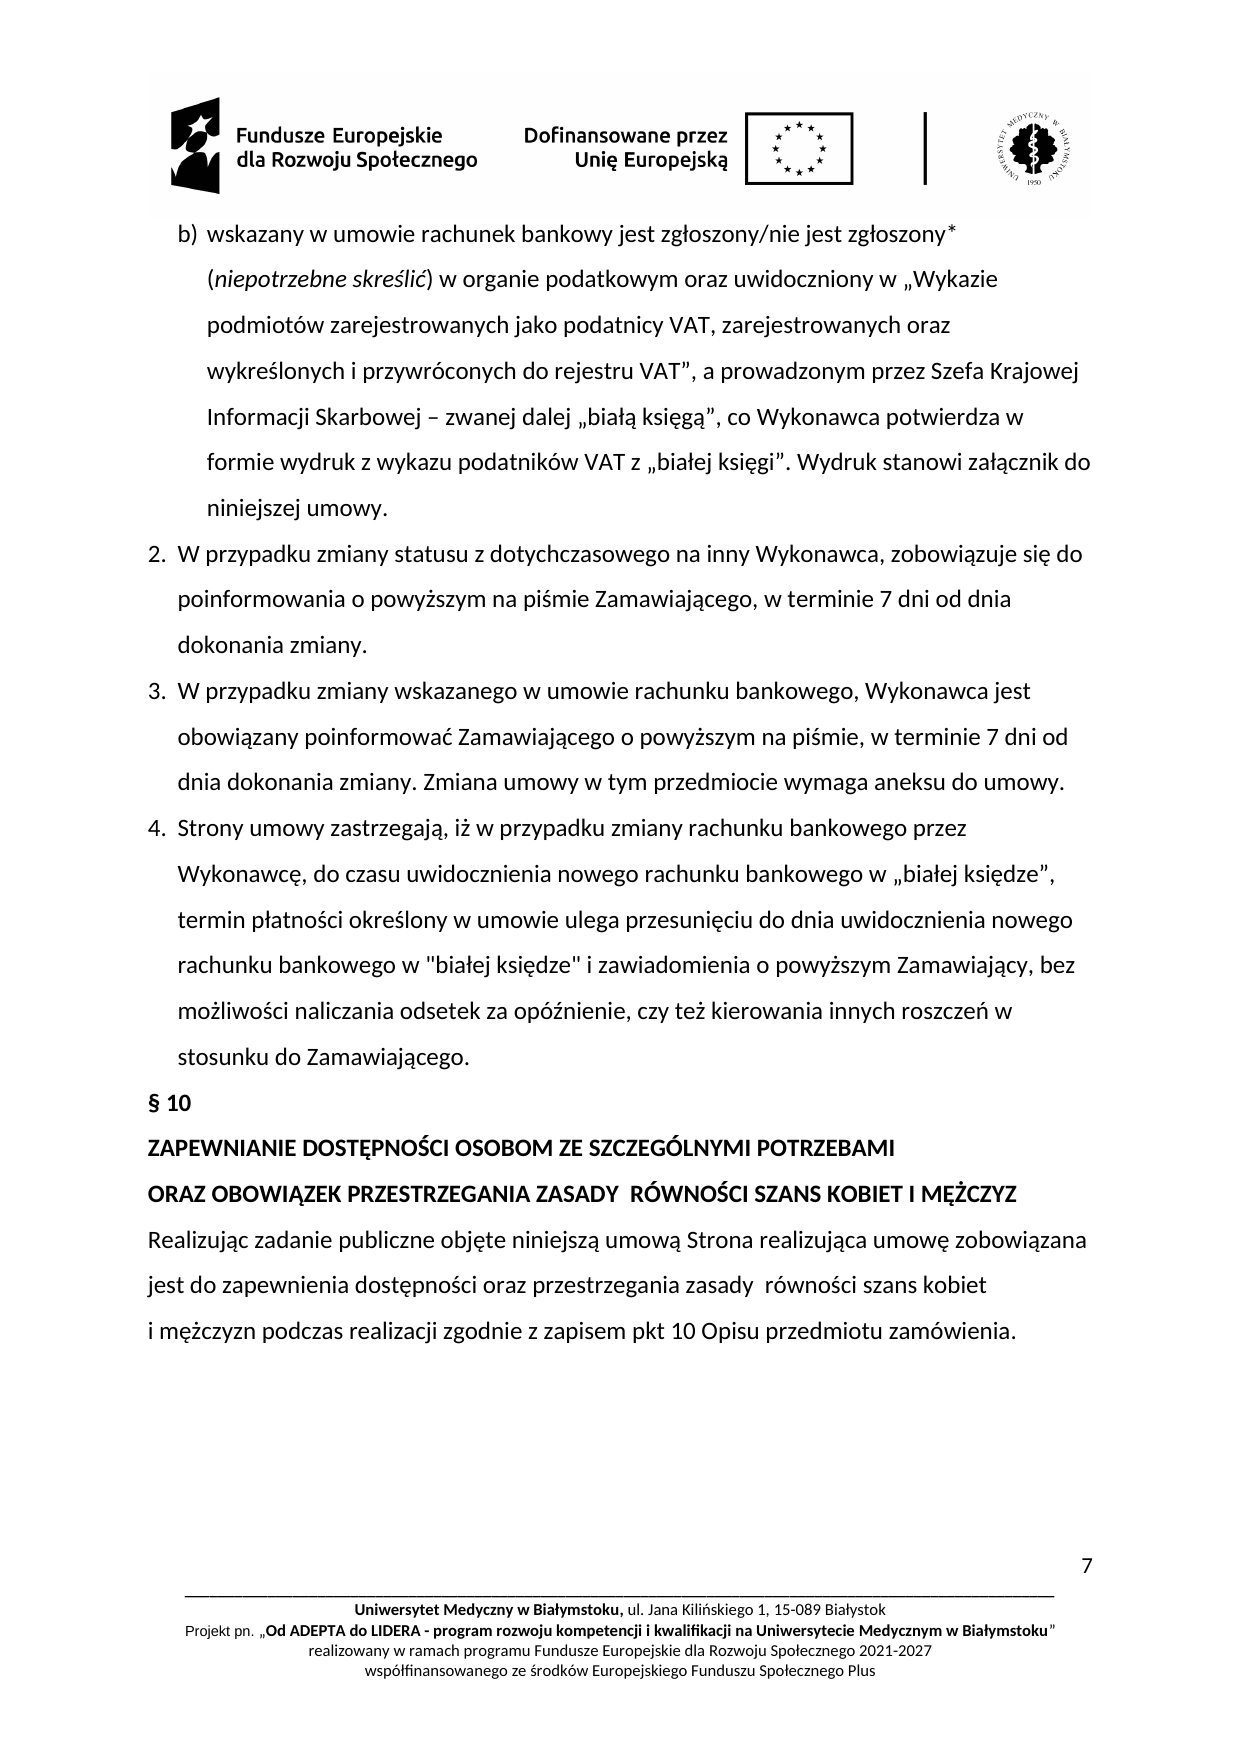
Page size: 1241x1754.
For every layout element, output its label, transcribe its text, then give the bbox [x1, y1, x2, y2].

list W przypadku zmiany wskazanego w umowie rachunku bankowego, Wykonawca jest obowiązany poinformować Zamawiającego o powyższym na piśmie, w terminie 7 dni od dnia dokonania zmiany. Zmiana umowy w tym przedmiocie wymaga aneksu do umowy. [148, 675, 1093, 797]
picture [147, 73, 1093, 218]
subtitle § 10 [148, 1087, 1093, 1117]
list Strony umowy zastrzegają, iż w przypadku zmiany rachunku bankowego przez Wykonawcę, do czasu uwidocznienia nowego rachunku bankowego w „białej księdze”, termin płatności określony w umowie ulega przesunięciu do dnia uwidocznienia nowego rachunku bankowego w "białej księdze" i zawiadomienia o powyższym Zamawiający, bez możliwości naliczania odsetek za opóźnienie, czy też kierowania innych roszczeń w stosunku do Zamawiającego. [148, 812, 1093, 1071]
list W przypadku zmiany statusu z dotychczasowego na inny Wykonawca, zobowiązuje się do poinformowania o powyższym na piśmie Zamawiającego, w terminie 7 dni od dnia dokonania zmiany. [148, 538, 1093, 660]
list Realizując zadanie publiczne objęte niniejszą umową Strona realizująca umowę zobowiązana jest do zapewnienia dostępności oraz przestrzegania zasady równości szans kobiet i mężczyzn podczas realizacji zgodnie z zapisem pkt 10 Opisu przedmiotu zamówienia. [148, 1224, 1093, 1346]
list wskazany w umowie rachunek bankowy jest zgłoszony/nie jest zgłoszony* (niepotrzebne skreślić) w organie podatkowym oraz uwidoczniony w „Wykazie podmiotów zarejestrowanych jako podatnicy VAT, zarejestrowanych oraz wykreślonych i przywróconych do rejestru VAT”, a prowadzonym przez Szefa Krajowej Informacji Skarbowej – zwanej dalej „białą księgą”, co Wykonawca potwierdza w formie wydruk z wykazu podatników VAT z „białej księgi”. Wydruk stanowi załącznik do niniejszej umowy. [177, 218, 1093, 523]
subtitle ORAZ OBOWIĄZEK PRZESTRZEGANIA ZASADY RÓWNOŚCI SZANS KOBIET I MĘŻCZYZ [148, 1178, 1093, 1209]
subtitle ZAPEWNIANIE DOSTĘPNOŚCI OSOBOM ZE SZCZEGÓLNYMI POTRZEBAMI [148, 1132, 1093, 1163]
